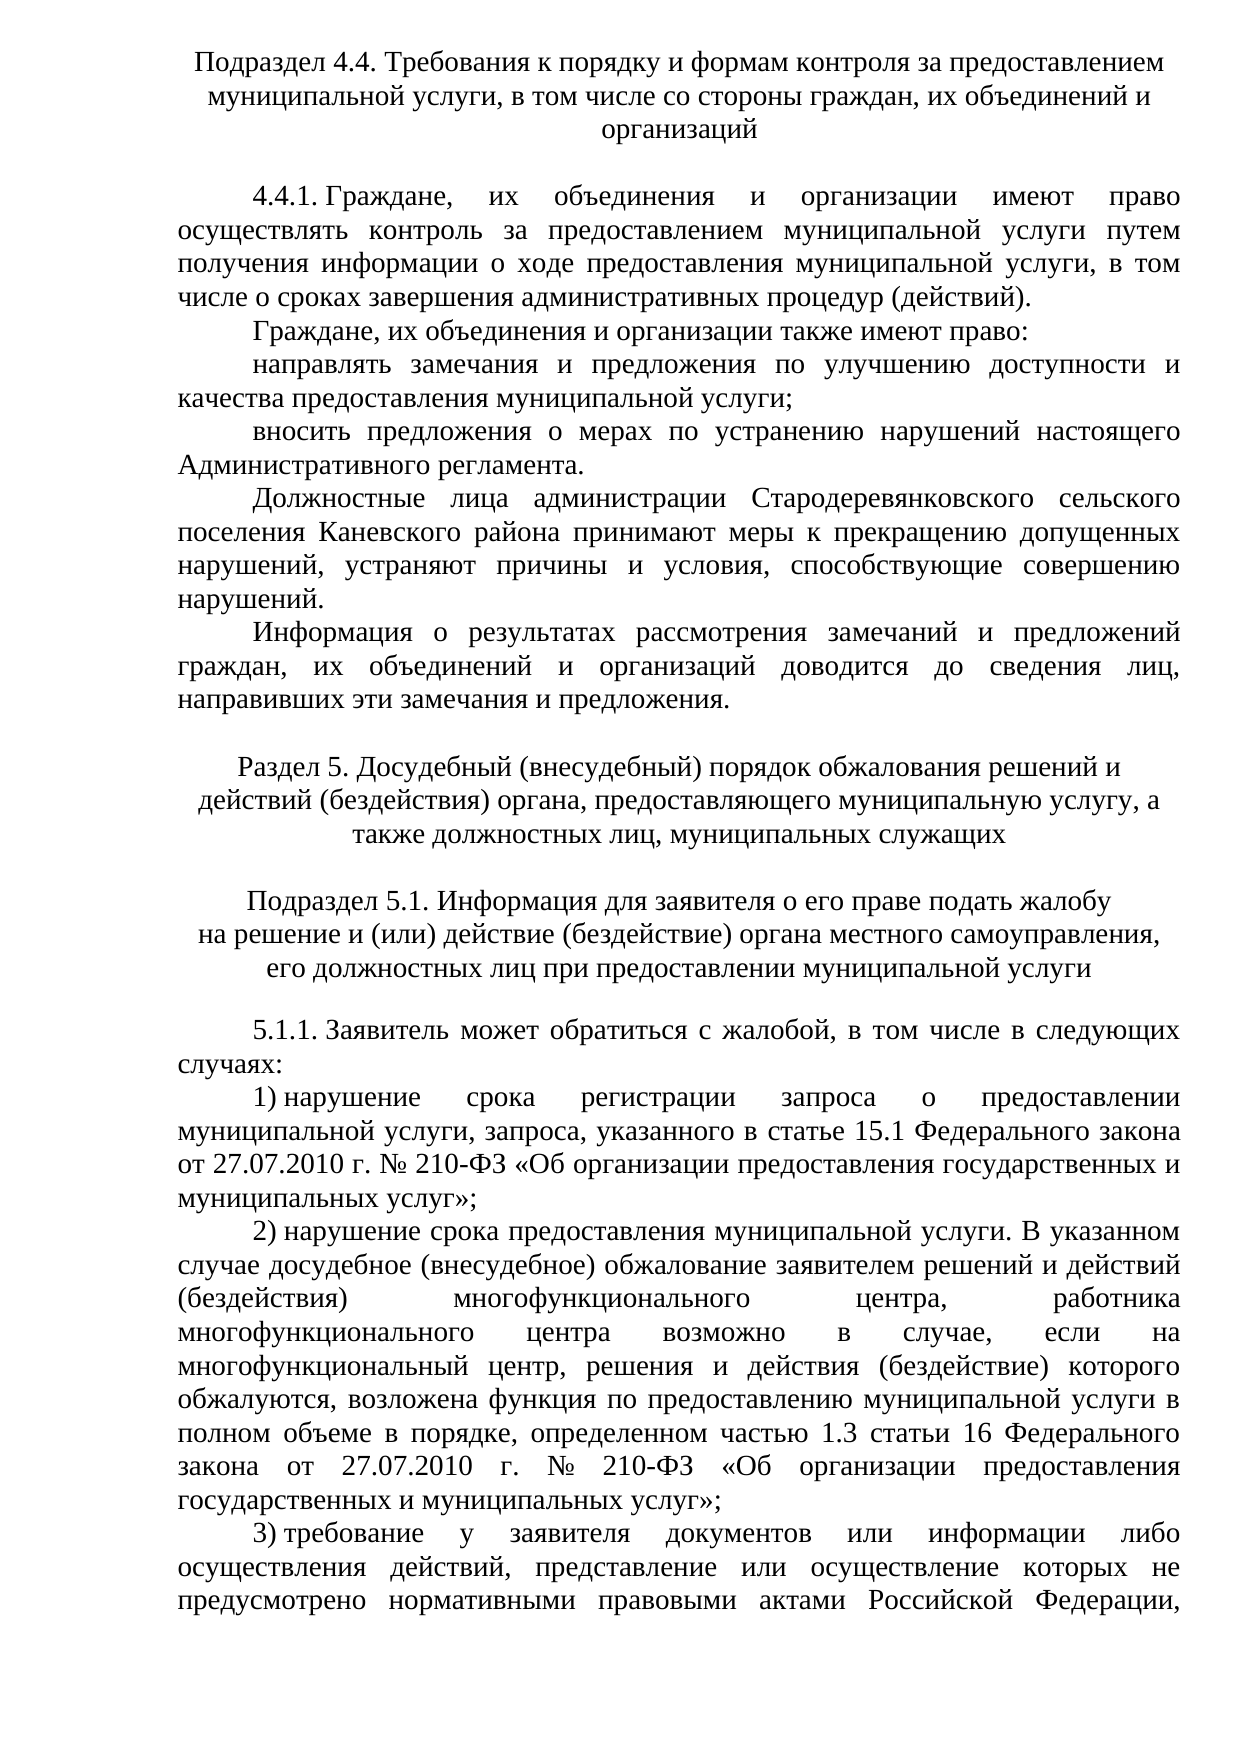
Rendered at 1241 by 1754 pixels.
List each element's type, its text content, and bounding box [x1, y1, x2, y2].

text Подраздел 4.4. Требования к порядку и формам контроля за предоставлением муниципальной услуги, в том числе со стороны граждан, их объединений и организаций [177, 44, 1181, 145]
text 1) нарушение срока регистрации запроса о предоставлении муниципальной услуги, запроса, указанного в статье 15.1 Федерального закона от 27.07.2010 г. № 210-ФЗ «Об организации предоставления государственных и муниципальных услуг»; [177, 1079, 1181, 1213]
text вносить предложения о мерах по устранению нарушений настоящего Административного регламента. [177, 413, 1181, 480]
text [177, 1515, 1181, 1616]
text на решение и (или) действие (бездействие) органа местного самоуправления, его должностных лиц при предоставлении муниципальной услуги [177, 916, 1181, 983]
text Раздел 5. Досудебный (внесудебный) порядок обжалования решений и действий (бездействия) органа, предоставляющего муниципальную услугу, а также должностных лиц, муниципальных служащих [177, 749, 1181, 849]
text 4.4.1. Граждане, их объединения и организации имеют право осуществлять контроль за предоставлением муниципальной услуги путем получения информации о ходе предоставления муниципальной услуги, в том числе о сроках завершения административных процедур (действий). [177, 178, 1181, 313]
text 2) нарушение срока предоставления муниципальной услуги. В указанном случае досудебное (внесудебное) обжалование заявителем решений и действий (бездействия) многофункционального центра, работника многофункционального центра возможно в случае, если на многофункциональный центр, решения и действия (бездействие) которого обжалуются, возложена функция по предоставлению муниципальной услуги в полном объеме в порядке, определенном частью 1.3 статьи 16 Федерального закона от 27.07.2010 г. № 210-ФЗ «Об организации предоставления государственных и муниципальных услуг»; [177, 1213, 1181, 1515]
text Граждане, их объединения и организации также имеют право: [177, 313, 1181, 346]
text Информация о результатах рассмотрения замечаний и предложений граждан, их объединений и организаций доводится до сведения лиц, направивших эти замечания и предложения. [177, 614, 1181, 715]
text Должностные лица администрации Стародеревянковского сельского поселения Каневского района принимают меры к прекращению допущенных нарушений, устраняют причины и условия, способствующие совершению нарушений. [177, 480, 1181, 614]
text 5.1.1. Заявитель может обратиться с жалобой, в том числе в следующих случаях: [177, 1012, 1181, 1079]
text направлять замечания и предложения по улучшению доступности и качества предоставления муниципальной услуги; [177, 346, 1181, 413]
text Подраздел 5.1. Информация для заявителя о его праве подать жалобу [177, 883, 1181, 916]
